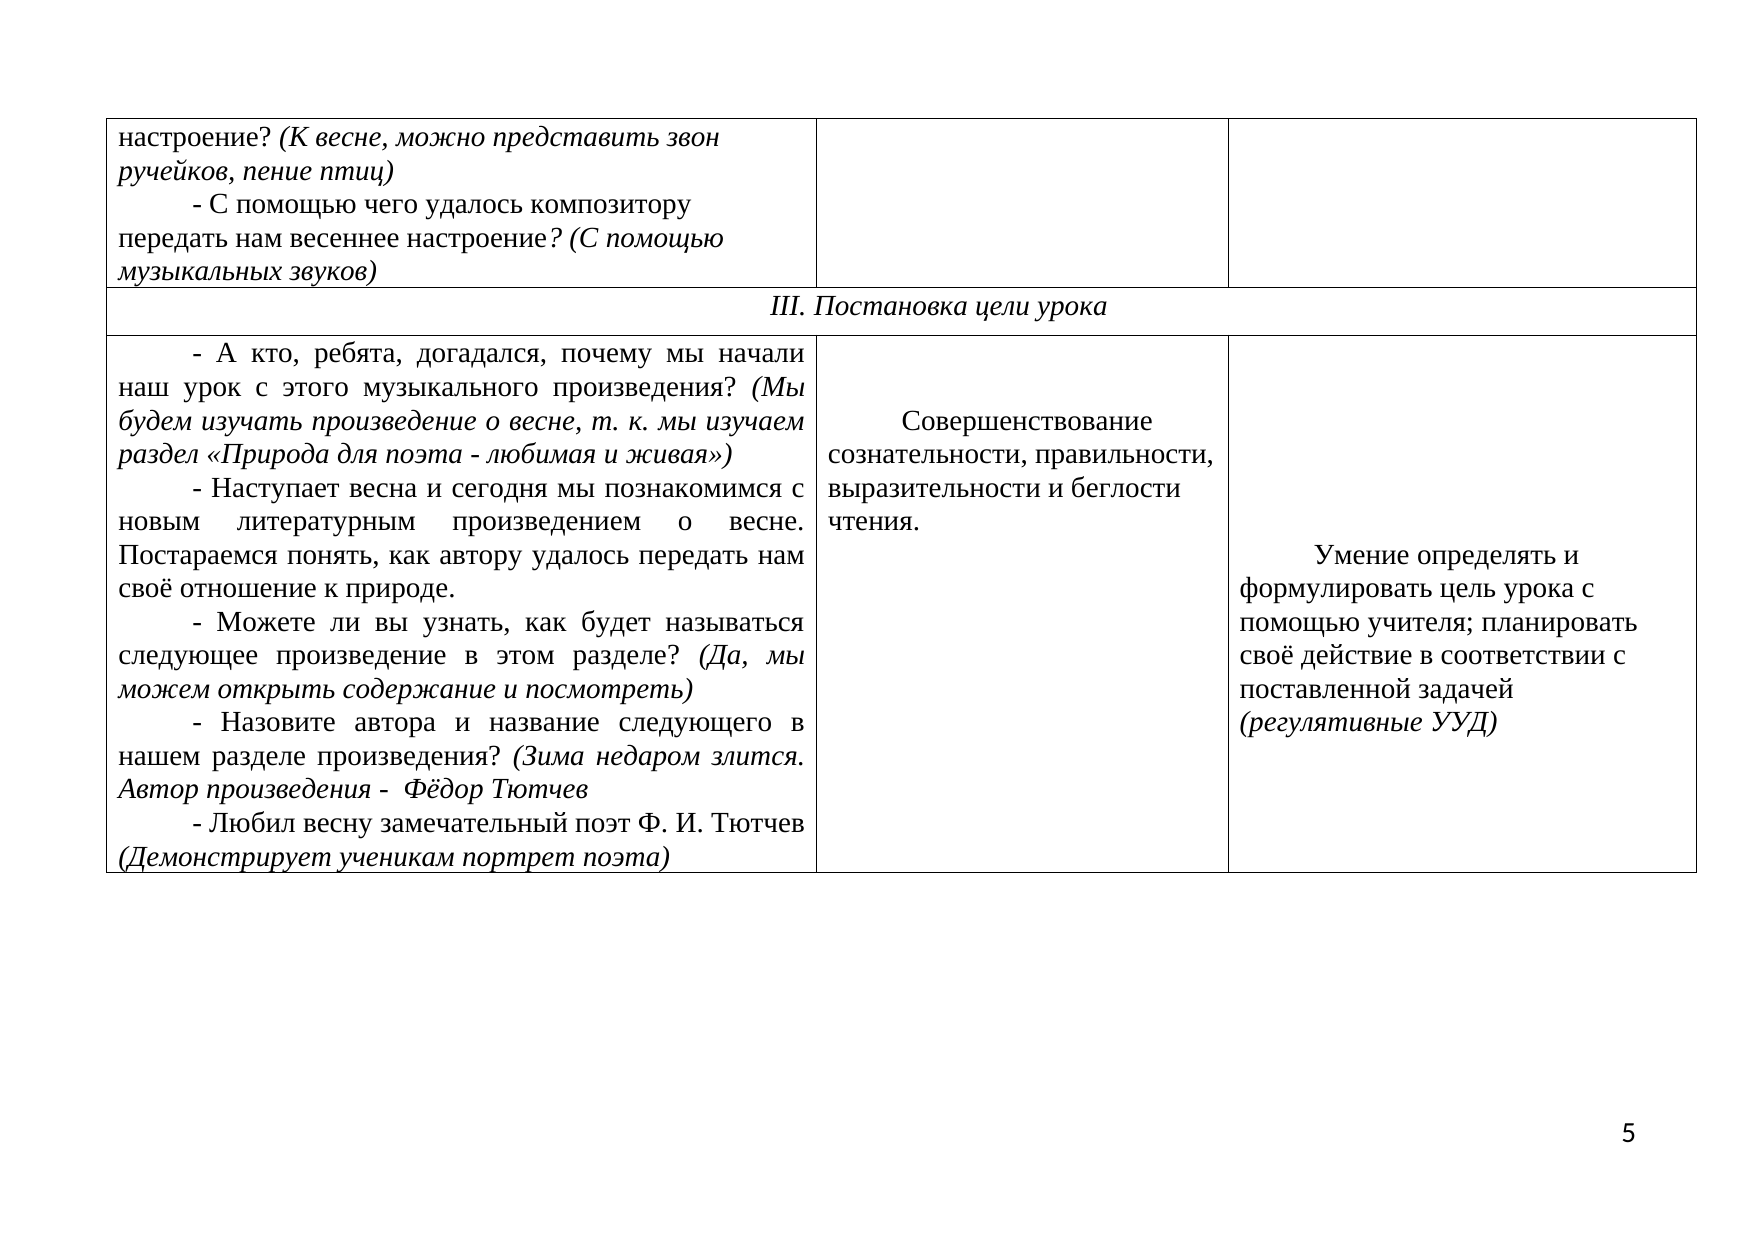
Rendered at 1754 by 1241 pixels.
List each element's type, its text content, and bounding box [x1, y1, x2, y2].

table_cell III. Постановка цели урока [107, 288, 1696, 334]
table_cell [817, 336, 1228, 872]
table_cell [107, 119, 816, 287]
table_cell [1229, 336, 1696, 872]
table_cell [817, 119, 1228, 287]
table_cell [1229, 119, 1696, 287]
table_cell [107, 336, 816, 872]
